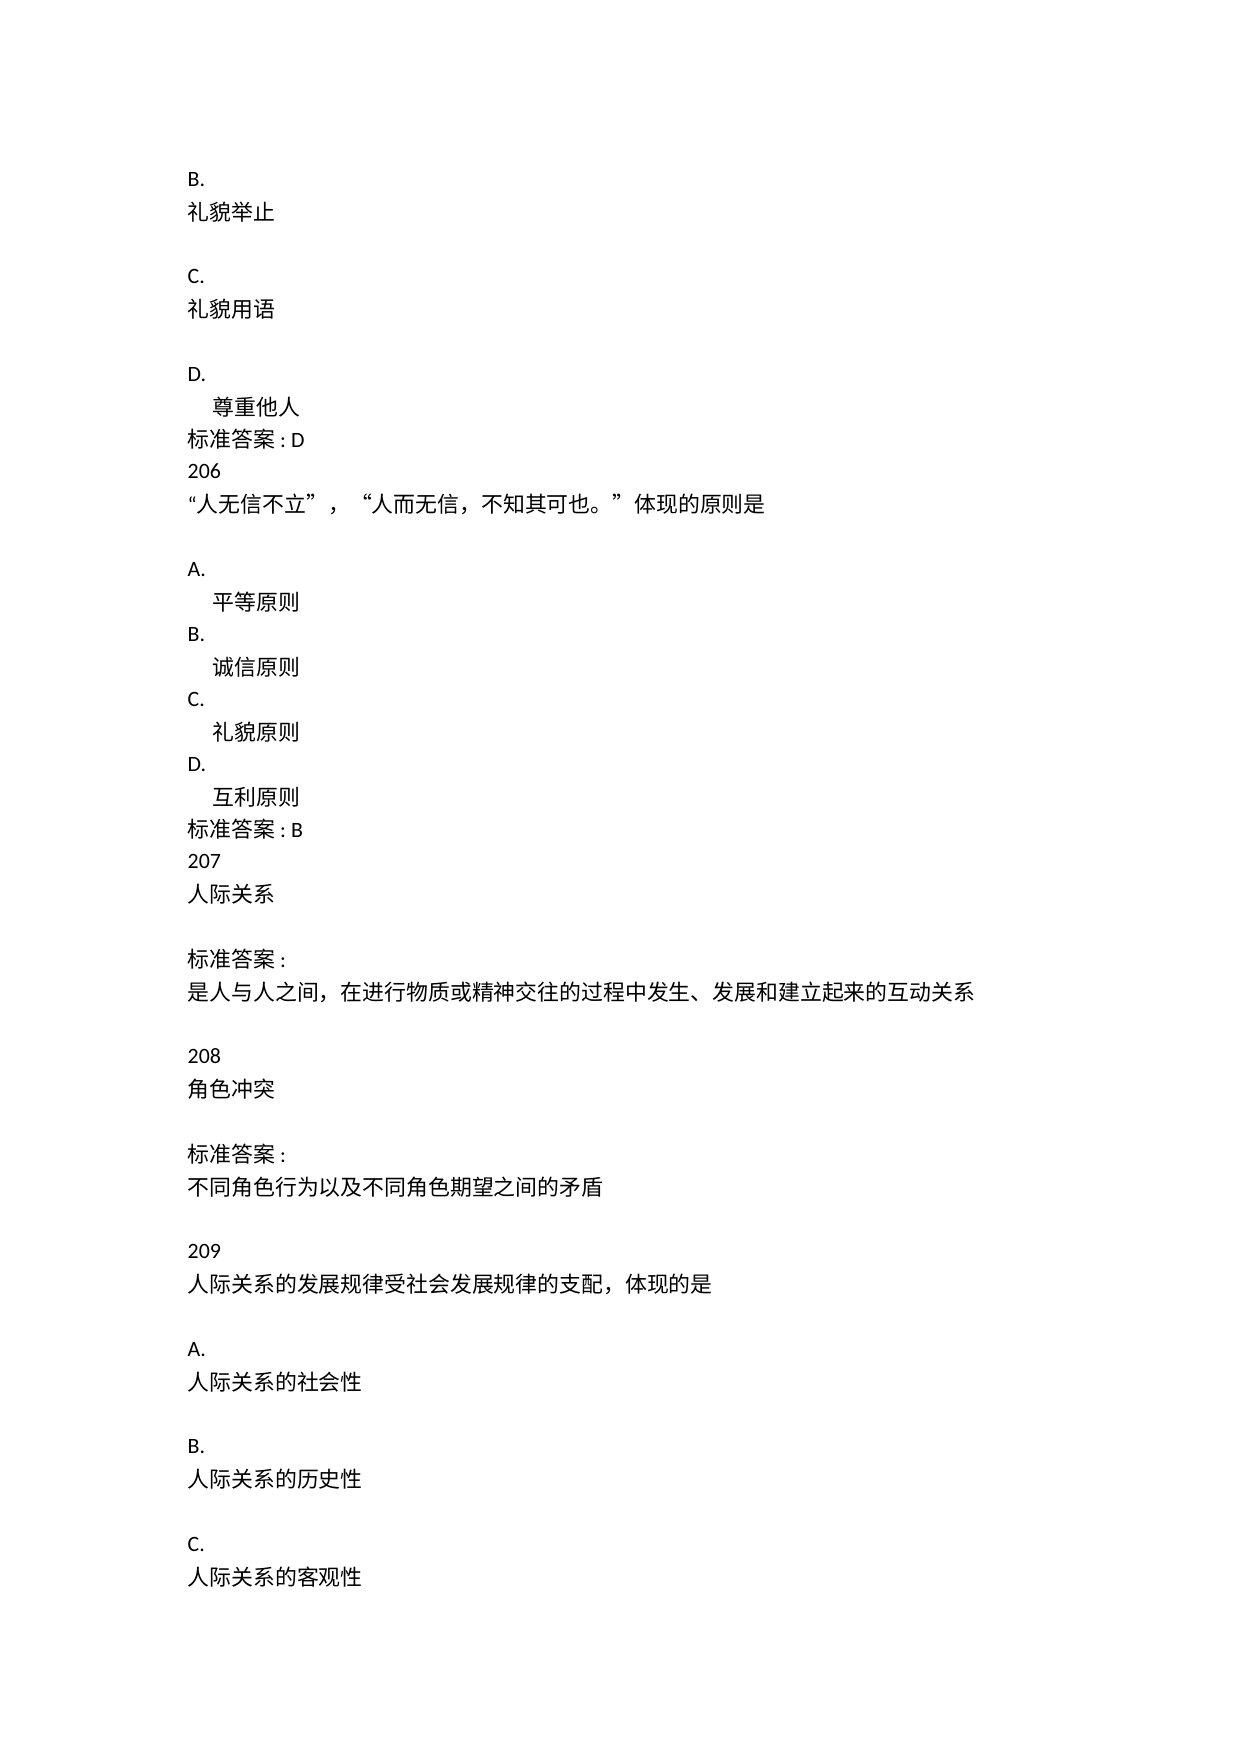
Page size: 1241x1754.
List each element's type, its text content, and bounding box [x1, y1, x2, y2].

text A. [187, 1332, 1053, 1364]
text C. [187, 1527, 1053, 1559]
text 标准答案 : [187, 1137, 1053, 1169]
text D. [187, 357, 1053, 389]
text 礼貌用语 [187, 292, 1053, 324]
text 礼貌原则 [187, 714, 1053, 747]
text C. [187, 682, 1053, 714]
text 平等原则 [187, 584, 1053, 617]
text 角色冲突 [187, 1072, 1053, 1104]
text A. [187, 552, 1053, 584]
text 207 [187, 844, 1053, 877]
text B. [187, 617, 1053, 649]
text 人际关系的历史性 [187, 1462, 1053, 1494]
text 206 [187, 454, 1053, 487]
text 尊重他人 [187, 389, 1053, 422]
text 礼貌举止 [187, 194, 1053, 227]
text 标准答案 : B [187, 812, 1053, 844]
text 人际关系 [187, 877, 1053, 909]
text C. [187, 259, 1053, 292]
text 标准答案 : [187, 942, 1053, 974]
text “人无信不立”，“人而无信，不知其可也。”体现的原则是 [187, 487, 1053, 519]
text 诚信原则 [187, 649, 1053, 682]
text 不同角色行为以及不同角色期望之间的矛盾 [187, 1169, 1053, 1202]
text B. [187, 162, 1053, 194]
text 人际关系的社会性 [187, 1364, 1053, 1397]
text 是人与人之间，在进行物质或精神交往的过程中发生、发展和建立起来的互动关系 [187, 974, 1053, 1007]
text 208 [187, 1039, 1053, 1072]
text D. [187, 747, 1053, 779]
text 人际关系的发展规律受社会发展规律的支配，体现的是 [187, 1267, 1053, 1299]
text 标准答案 : D [187, 422, 1053, 454]
text 互利原则 [187, 779, 1053, 812]
text 209 [187, 1234, 1053, 1267]
text 人际关系的客观性 [187, 1559, 1053, 1592]
text B. [187, 1429, 1053, 1462]
